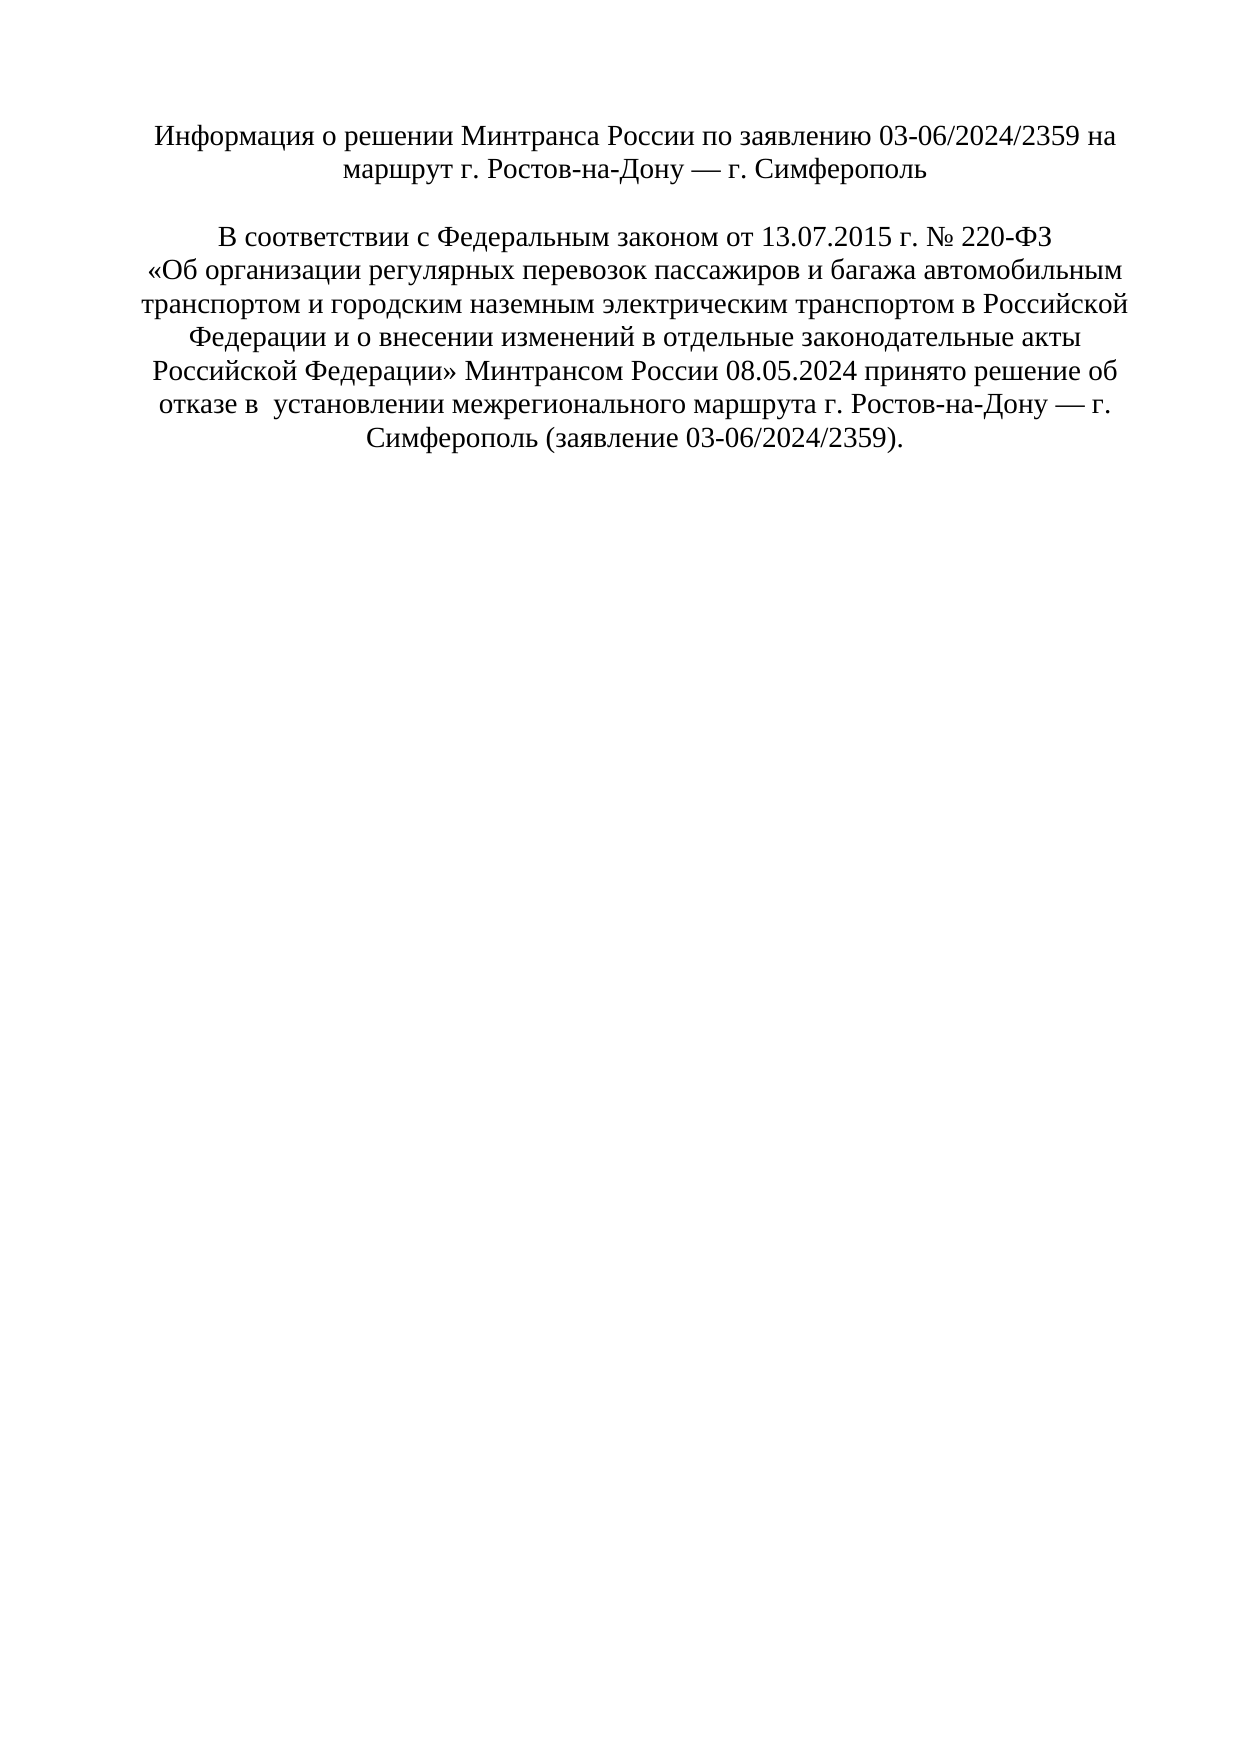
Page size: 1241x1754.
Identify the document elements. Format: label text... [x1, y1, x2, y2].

text Информация о решении Минтранса России по заявлению 03-06/2024/2359 на маршрут г. Ростов-на-Дону — г. Симферополь [118, 118, 1152, 185]
text В соответствии с Федеральным законом от 13.07.2015 г. № 220-ФЗ «Об организации регулярных перевозок пассажиров и багажа автомобильным транспортом и городским наземным электрическим транспортом в Российской Федерации и о внесении изменений в отдельные законодательные акты Российской Федерации» Минтрансом России 08.05.2024 принято решение об отказе в установлении межрегионального маршрута г. Ростов-на-Дону — г. Симферополь (заявление 03-06/2024/2359). [118, 219, 1152, 453]
